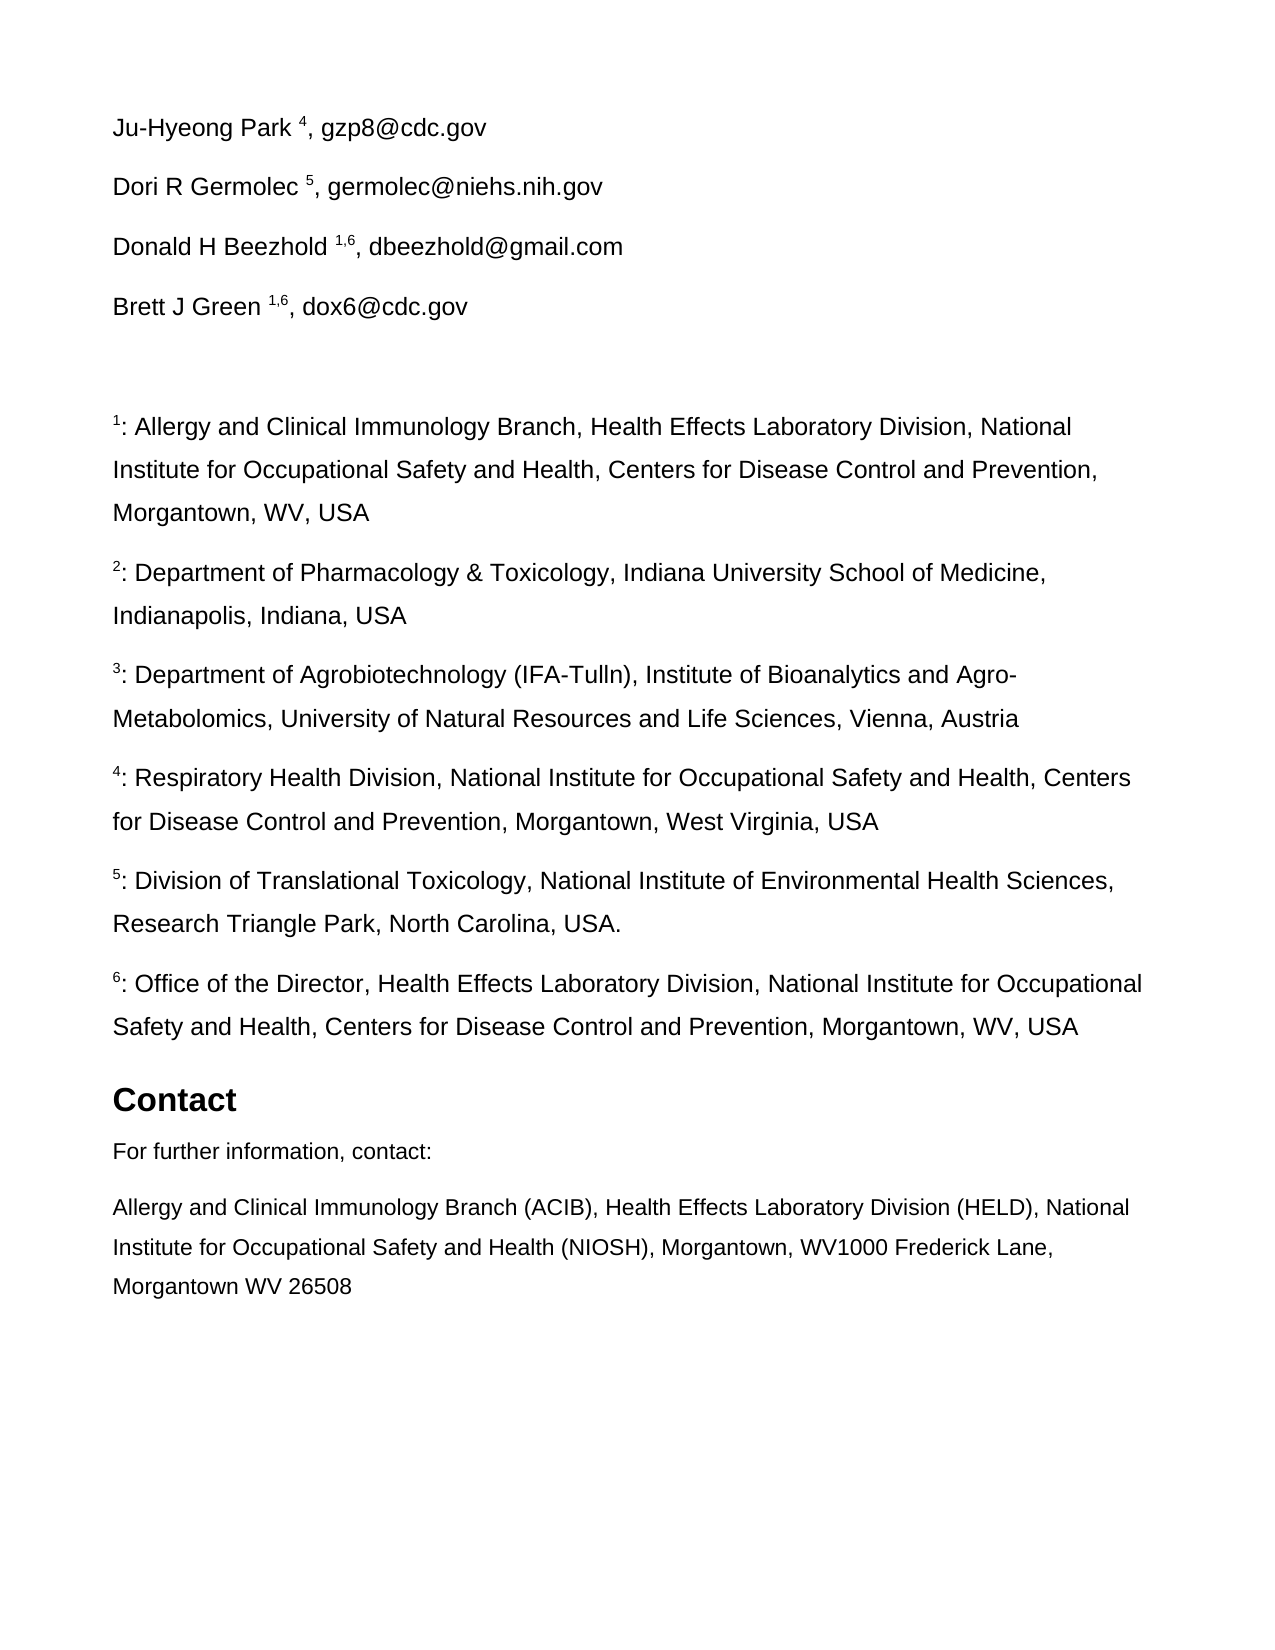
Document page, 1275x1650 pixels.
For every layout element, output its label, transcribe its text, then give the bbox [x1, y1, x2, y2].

text Allergy and Clinical Immunology Branch (ACIB), Health Effects Laboratory Division (HELD), National Institute for Occupational Safety and Health (NIOSH), Morgantown, WV1000 Frederick Lane, Morgantown WV 26508 [112, 1194, 1162, 1299]
text 4: Respiratory Health Division, National Institute for Occupational Safety and Health, Centers for Disease Control and Prevention, Morgantown, West Virginia, USA [112, 763, 1162, 835]
text 5: Division of Translational Toxicology, National Institute of Environmental Health Sciences, Research Triangle Park, North Carolina, USA. [112, 866, 1162, 938]
text Brett J Green 1,6, dox6@cdc.gov [112, 292, 1162, 321]
text 3: Department of Agrobiotechnology (IFA-Tulln), Institute of Bioanalytics and Agro-Metabolomics, University of Natural Resources and Life Sciences, Vienna, Austria [112, 660, 1162, 732]
text 1: Allergy and Clinical Immunology Branch, Health Effects Laboratory Division, National Institute for Occupational Safety and Health, Centers for Disease Control and Prevention, Morgantown, WV, USA [112, 411, 1162, 526]
text Dori R Germolec 5, germolec@niehs.nih.gov [112, 172, 1162, 201]
text 6: Office of the Director, Health Effects Laboratory Division, National Institute for Occupational Safety and Health, Centers for Disease Control and Prevention, Morgantown, WV, USA [112, 969, 1162, 1041]
text Ju-Hyeong Park 4, gzp8@cdc.gov [112, 112, 1162, 141]
subtitle Contact [112, 1080, 1162, 1119]
text Donald H Beezhold 1,6, dbeezhold@gmail.com [112, 232, 1162, 261]
text For further information, contact: [112, 1138, 1162, 1164]
text 2: Department of Pharmacology & Toxicology, Indiana University School of Medicine, Indianapolis, Indiana, USA [112, 557, 1162, 629]
